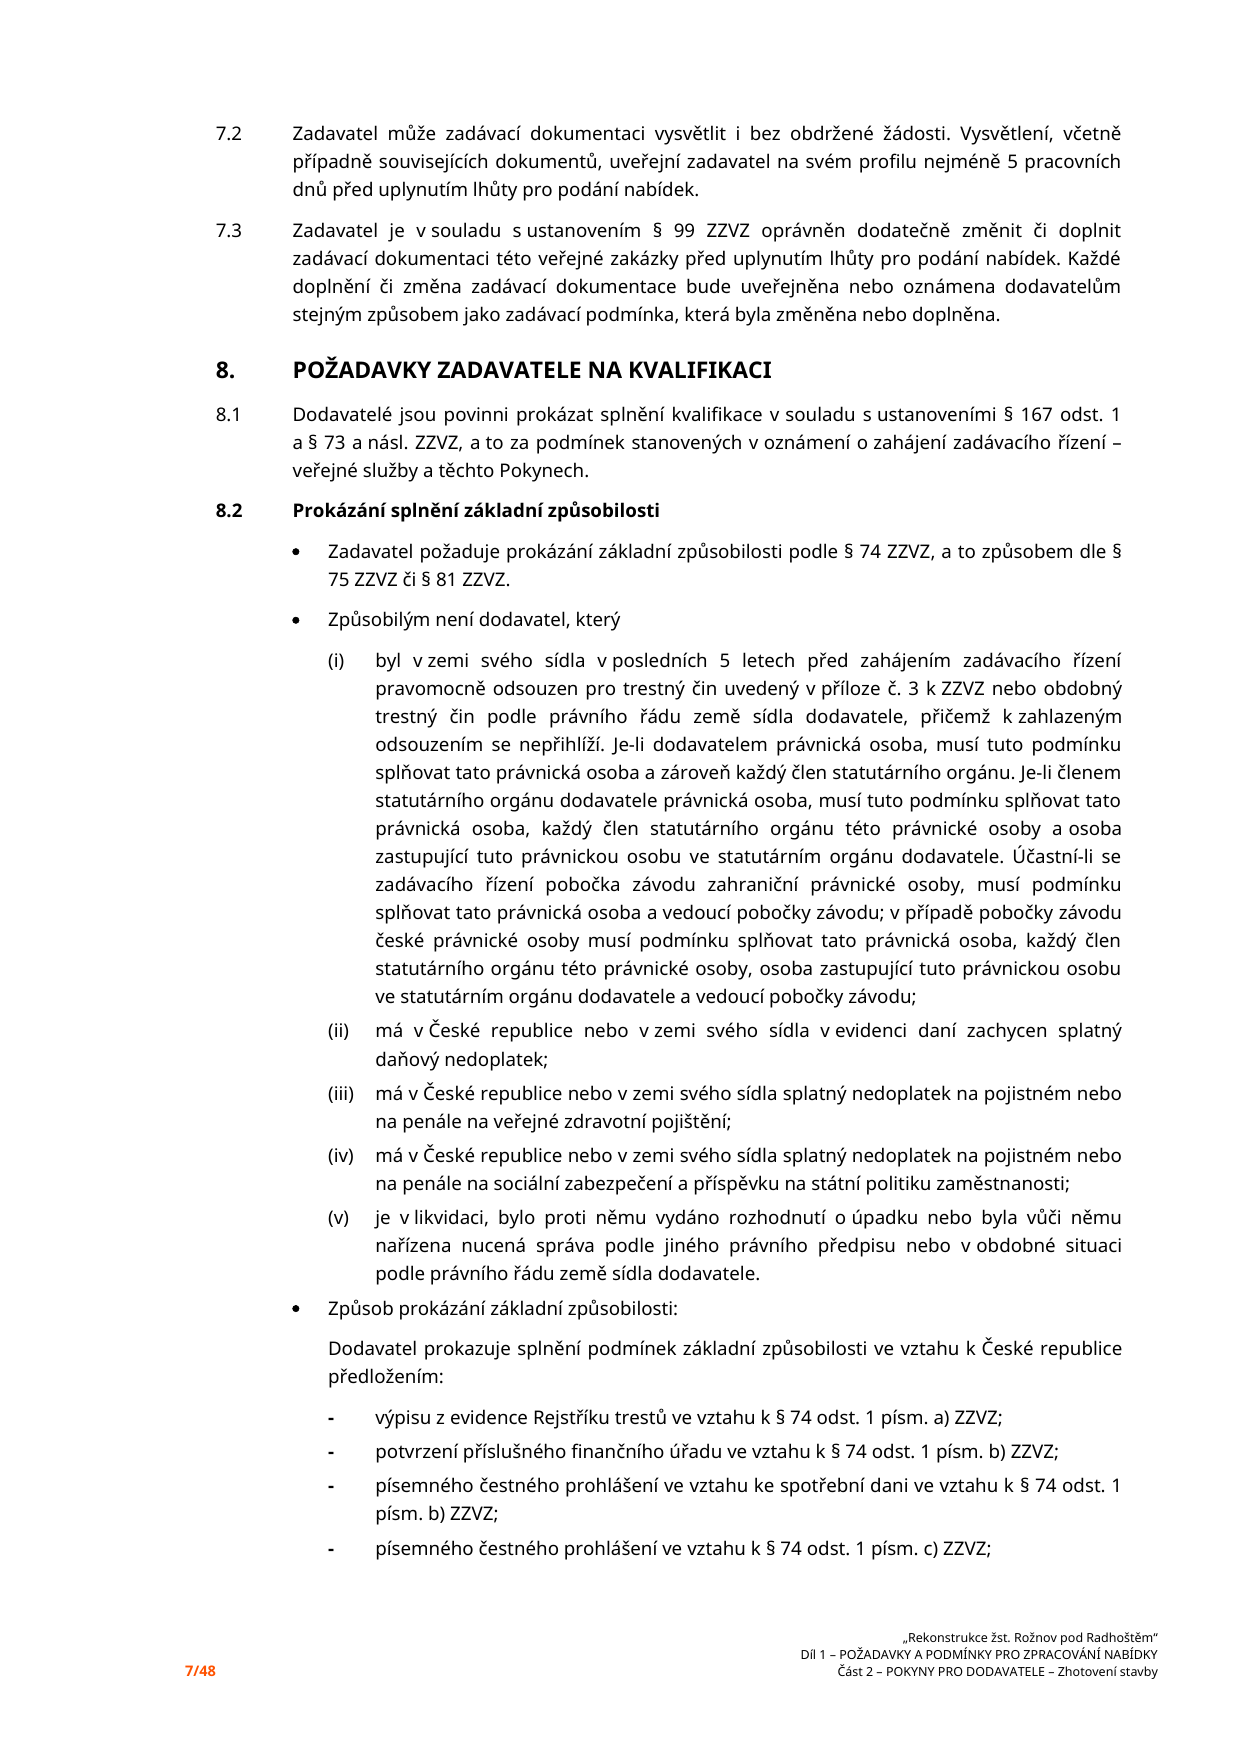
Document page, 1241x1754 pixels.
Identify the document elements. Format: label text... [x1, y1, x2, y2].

text Způsob prokázání základní způsobilosti: [292, 1295, 1122, 1321]
text písemného čestného prohlášení ve vztahu ke spotřební dani ve vztahu k § 74 odst. 1 písm. b) ZZVZ; [328, 1473, 1122, 1526]
text Prokázání splnění základní způsobilosti [216, 498, 1122, 523]
text Zadavatel může zadávací dokumentaci vysvětlit i bez obdržené žádosti. Vysvětlení, včetně případně souvisejících dokumentů, uveřejní zadavatel na svém profilu nejméně 5 pracovních dnů před uplynutím lhůty pro podání nabídek. [216, 121, 1122, 202]
text výpisu z evidence Rejstříku trestů ve vztahu k § 74 odst. 1 písm. a) ZZVZ; [328, 1404, 1122, 1429]
text Dodavatel prokazuje splnění podmínek základní způsobilosti ve vztahu k České republice předložením: [328, 1336, 1122, 1389]
text potvrzení příslušného finančního úřadu ve vztahu k § 74 odst. 1 písm. b) ZZVZ; [328, 1438, 1122, 1464]
text POŽADAVKY ZADAVATELE NA KVALIFIKACI [216, 354, 1122, 386]
text byl v zemi svého sídla v posledních 5 letech před zahájením zadávacího řízení pravomocně odsouzen pro trestný čin uvedený v příloze č. 3 k ZZVZ nebo obdobný trestný čin podle právního řádu země sídla dodavatele, přičemž k zahlazeným odsouzením se nepřihlíží. Je-li dodavatelem právnická osoba, musí tuto podmínku splňovat tato právnická osoba a zároveň každý člen statutárního orgánu. Je-li členem statutárního orgánu dodavatele právnická osoba, musí tuto podmínku splňovat tato právnická osoba, každý člen statutárního orgánu této právnické osoby a osoba zastupující tuto právnickou osobu ve statutárním orgánu dodavatele. Účastní-li se zadávacího řízení pobočka závodu zahraniční právnické osoby, musí podmínku splňovat tato právnická osoba a vedoucí pobočky závodu; v případě pobočky závodu české právnické osoby musí podmínku splňovat tato právnická osoba, každý člen statutárního orgánu této právnické osoby, osoba zastupující tuto právnickou osobu ve statutárním orgánu dodavatele a vedoucí pobočky závodu; [328, 647, 1122, 1009]
text má v České republice nebo v zemi svého sídla v evidenci daní zachycen splatný daňový nedoplatek; [328, 1018, 1122, 1071]
text písemného čestného prohlášení ve vztahu k § 74 odst. 1 písm. c) ZZVZ; [328, 1535, 1122, 1560]
text je v likvidaci, bylo proti němu vydáno rozhodnutí o úpadku nebo byla vůči němu nařízena nucená správa podle jiného právního předpisu nebo v obdobné situaci podle právního řádu země sídla dodavatele. [328, 1205, 1122, 1286]
text Dodavatelé jsou povinni prokázat splnění kvalifikace v souladu s ustanoveními § 167 odst. 1 a § 73 a násl. ZZVZ, a to za podmínek stanovených v oznámení o zahájení zadávacího řízení – veřejné služby a těchto Pokynech. [216, 401, 1122, 483]
text Zadavatel je v souladu s ustanovením § 99 ZZVZ oprávněn dodatečně změnit či doplnit zadávací dokumentaci této veřejné zakázky před uplynutím lhůty pro podání nabídek. Každé doplnění či změna zadávací dokumentace bude uveřejněna nebo oznámena dodavatelům stejným způsobem jako zadávací podmínka, která byla změněna nebo doplněna. [216, 217, 1122, 327]
text má v České republice nebo v zemi svého sídla splatný nedoplatek na pojistném nebo na penále na sociální zabezpečení a příspěvku na státní politiku zaměstnanosti; [328, 1142, 1122, 1196]
text má v České republice nebo v zemi svého sídla splatný nedoplatek na pojistném nebo na penále na veřejné zdravotní pojištění; [328, 1080, 1122, 1134]
text Způsobilým není dodavatel, který [292, 607, 1122, 632]
text Zadavatel požaduje prokázání základní způsobilosti podle § 74 ZZVZ, a to způsobem dle § 75 ZZVZ či § 81 ZZVZ. [292, 538, 1122, 592]
